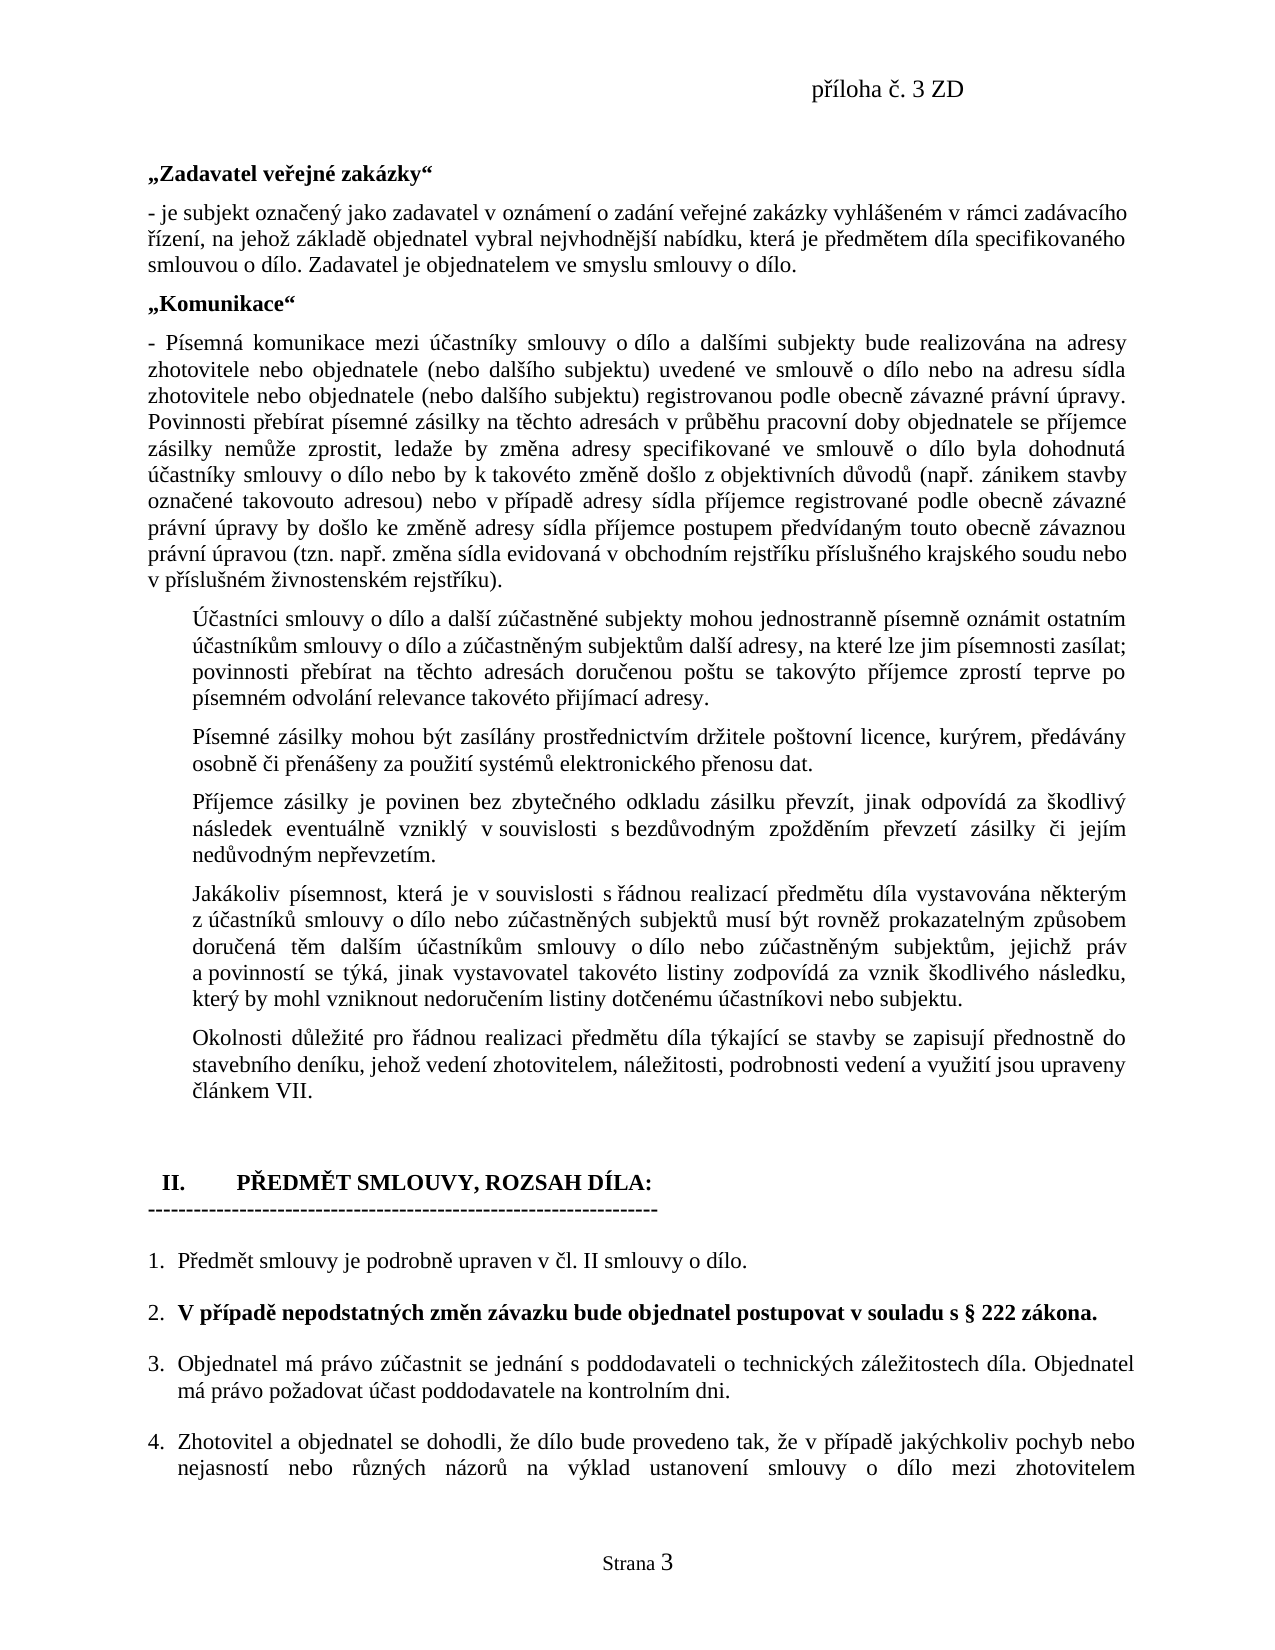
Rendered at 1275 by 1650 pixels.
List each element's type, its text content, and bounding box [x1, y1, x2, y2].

text Příjemce zásilky je povinen bez zbytečného odkladu zásilku převzít, jinak odpovídá za škodlivý následek eventuálně vzniklý v souvislosti s bezdůvodným zpožděním převzetí zásilky či jejím nedůvodným nepřevzetím. [192, 788, 1127, 867]
list PŘEDMĚT SMLOUVY, ROZSAH DÍLA: [185, 1168, 1137, 1195]
text Okolnosti důležité pro řádnou realizaci předmětu díla týkající se stavby se zapisují přednostně do stavebního deníku, jehož vedení zhotovitelem, náležitosti, podrobnosti vedení a využití jsou upraveny článkem VII. [192, 1024, 1127, 1103]
text Účastníci smlouvy o dílo a další zúčastněné subjekty mohou jednostranně písemně oznámit ostatním účastníkům smlouvy o dílo a zúčastněným subjektům další adresy, na které lze jim písemnosti zasílat; povinnosti přebírat na těchto adresách doručenou poštu se takovýto příjemce zprostí teprve po písemném odvolání relevance takovéto přijímací adresy. [192, 605, 1127, 711]
text „Komunikace“ [148, 290, 1127, 317]
list V případě nepodstatných změn závazku bude objednatel postupovat v souladu s § 222 zákona. [148, 1299, 1127, 1325]
text „Zadavatel veřejné zakázky“ [148, 160, 1127, 186]
list Předmět smlouvy je podrobně upraven v čl. II smlouvy o dílo. [148, 1248, 1127, 1274]
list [148, 1428, 1137, 1481]
text - je subjekt označený jako zadavatel v oznámení o zadání veřejné zakázky vyhlášeném v rámci zadávacího řízení, na jehož základě objednatel vybral nejvhodnější nabídku, která je předmětem díla specifikovaného smlouvou o dílo. Zadavatel je objednatelem ve smyslu smlouvy o dílo. [148, 199, 1127, 278]
text Jakákoliv písemnost, která je v souvislosti s řádnou realizací předmětu díla vystavována některým z účastníků smlouvy o dílo nebo zúčastněných subjektů musí být rovněž prokazatelným způsobem doručená těm dalším účastníkům smlouvy o dílo nebo zúčastněným subjektům, jejichž práv a povinností se týká, jinak vystavovatel takovéto listiny zodpovídá za vznik škodlivého následku, který by mohl vzniknout nedoručením listiny dotčenému účastníkovi nebo subjektu. [192, 880, 1127, 1012]
text Písemné zásilky mohou být zasílány prostřednictvím držitele poštovní licence, kurýrem, předávány osobně či přenášeny za použití systémů elektronického přenosu dat. [192, 723, 1127, 776]
list Objednatel má právo zúčastnit se jednání s poddodavateli o technických záležitostech díla. Objednatel má právo požadovat účast poddodavatele na kontrolním dni. [148, 1350, 1137, 1403]
text - Písemná komunikace mezi účastníky smlouvy o dílo a dalšími subjekty bude realizována na adresy zhotovitele nebo objednatele (nebo dalšího subjektu) uvedené ve smlouvě o dílo nebo na adresu sídla zhotovitele nebo objednatele (nebo dalšího subjektu) registrovanou podle obecně závazné právní úpravy. Povinnosti přebírat písemné zásilky na těchto adresách v průběhu pracovní doby objednatele se příjemce zásilky nemůže zprostit, ledaže by změna adresy specifikované ve smlouvě o dílo byla dohodnutá účastníky smlouvy o dílo nebo by k takovéto změně došlo z objektivních důvodů (např. zánikem stavby označené takovouto adresou) nebo v případě adresy sídla příjemce registrované podle obecně závazné právní úpravy by došlo ke změně adresy sídla příjemce postupem předvídaným touto obecně závaznou právní úpravou (tzn. např. změna sídla evidovaná v obchodním rejstříku příslušného krajského soudu nebo v příslušném živnostenském rejstříku). [148, 329, 1127, 593]
text ------------------------------------------------------------------- [148, 1195, 1127, 1221]
